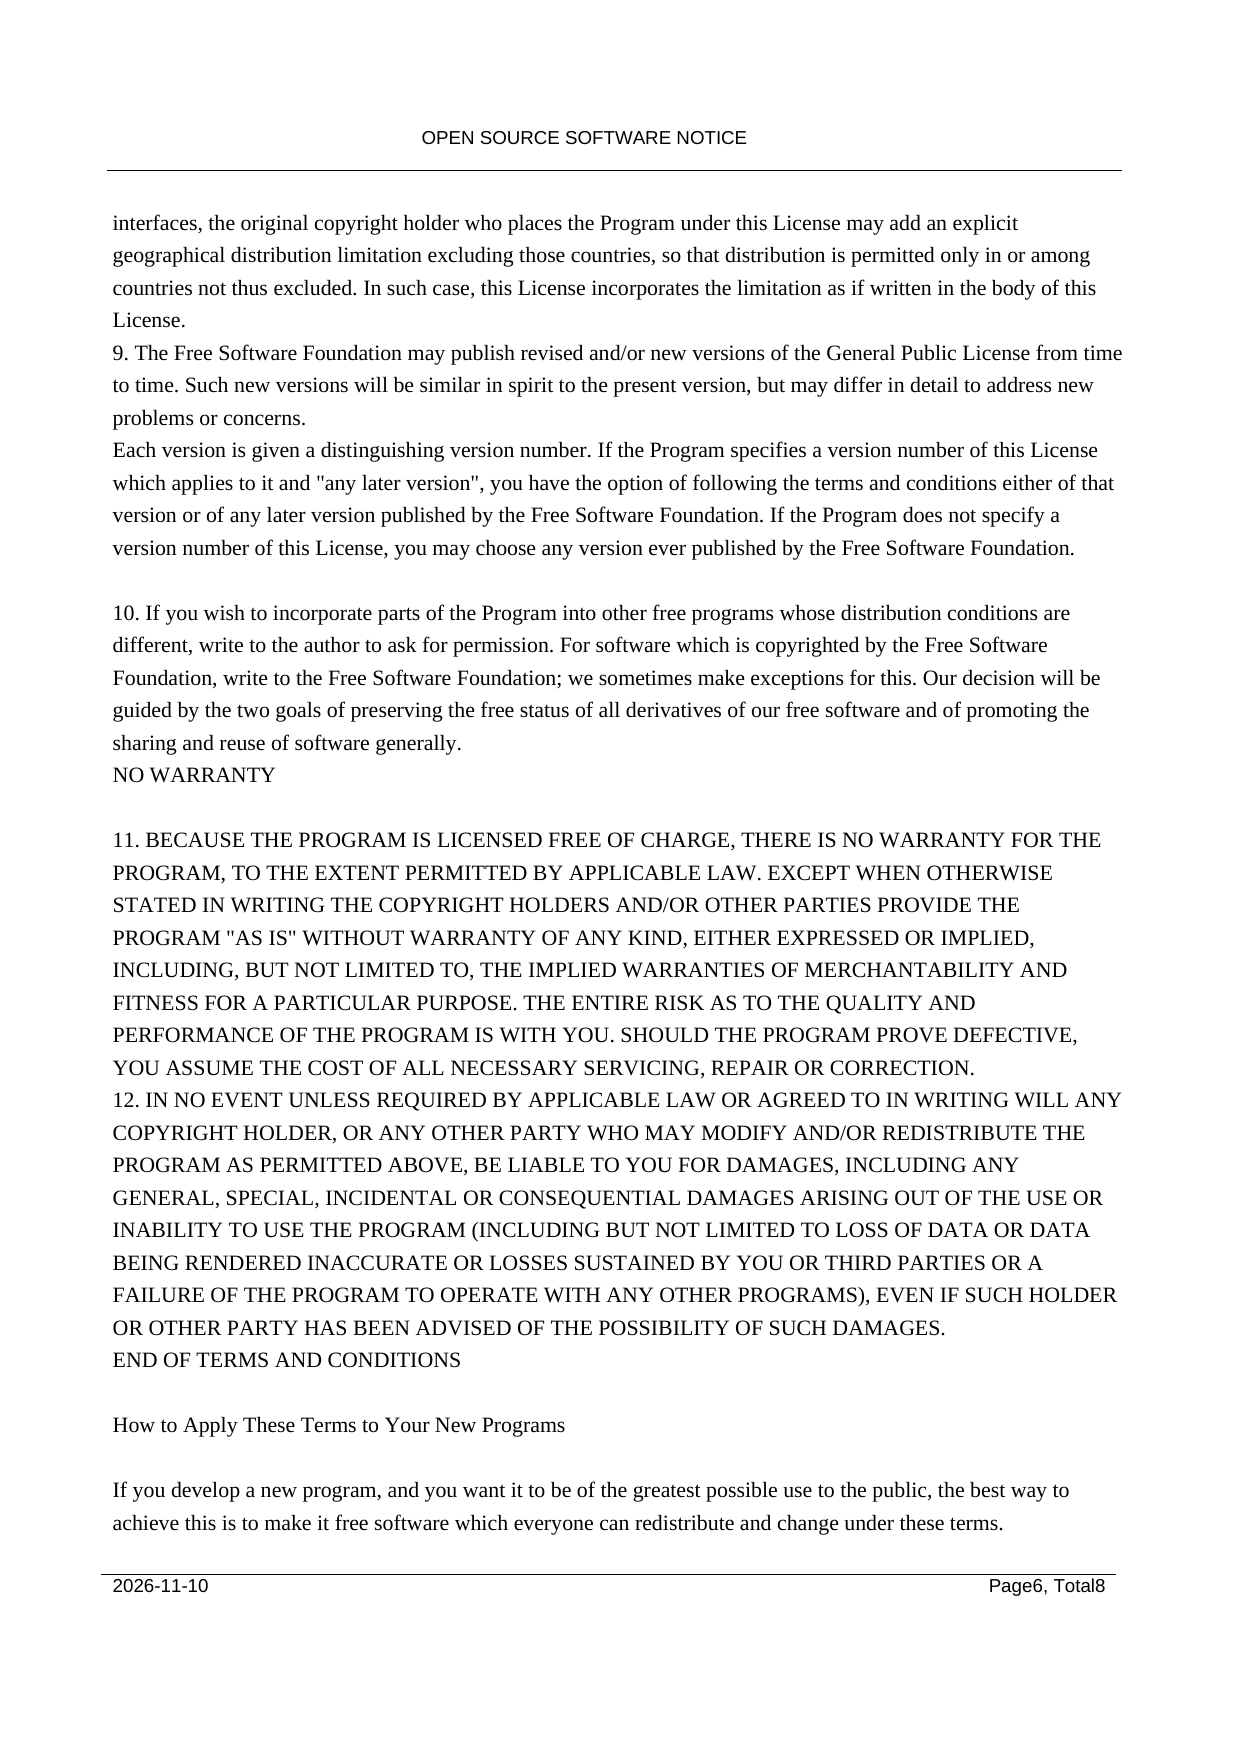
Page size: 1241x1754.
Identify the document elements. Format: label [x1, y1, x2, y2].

text [112, 206, 1128, 1539]
